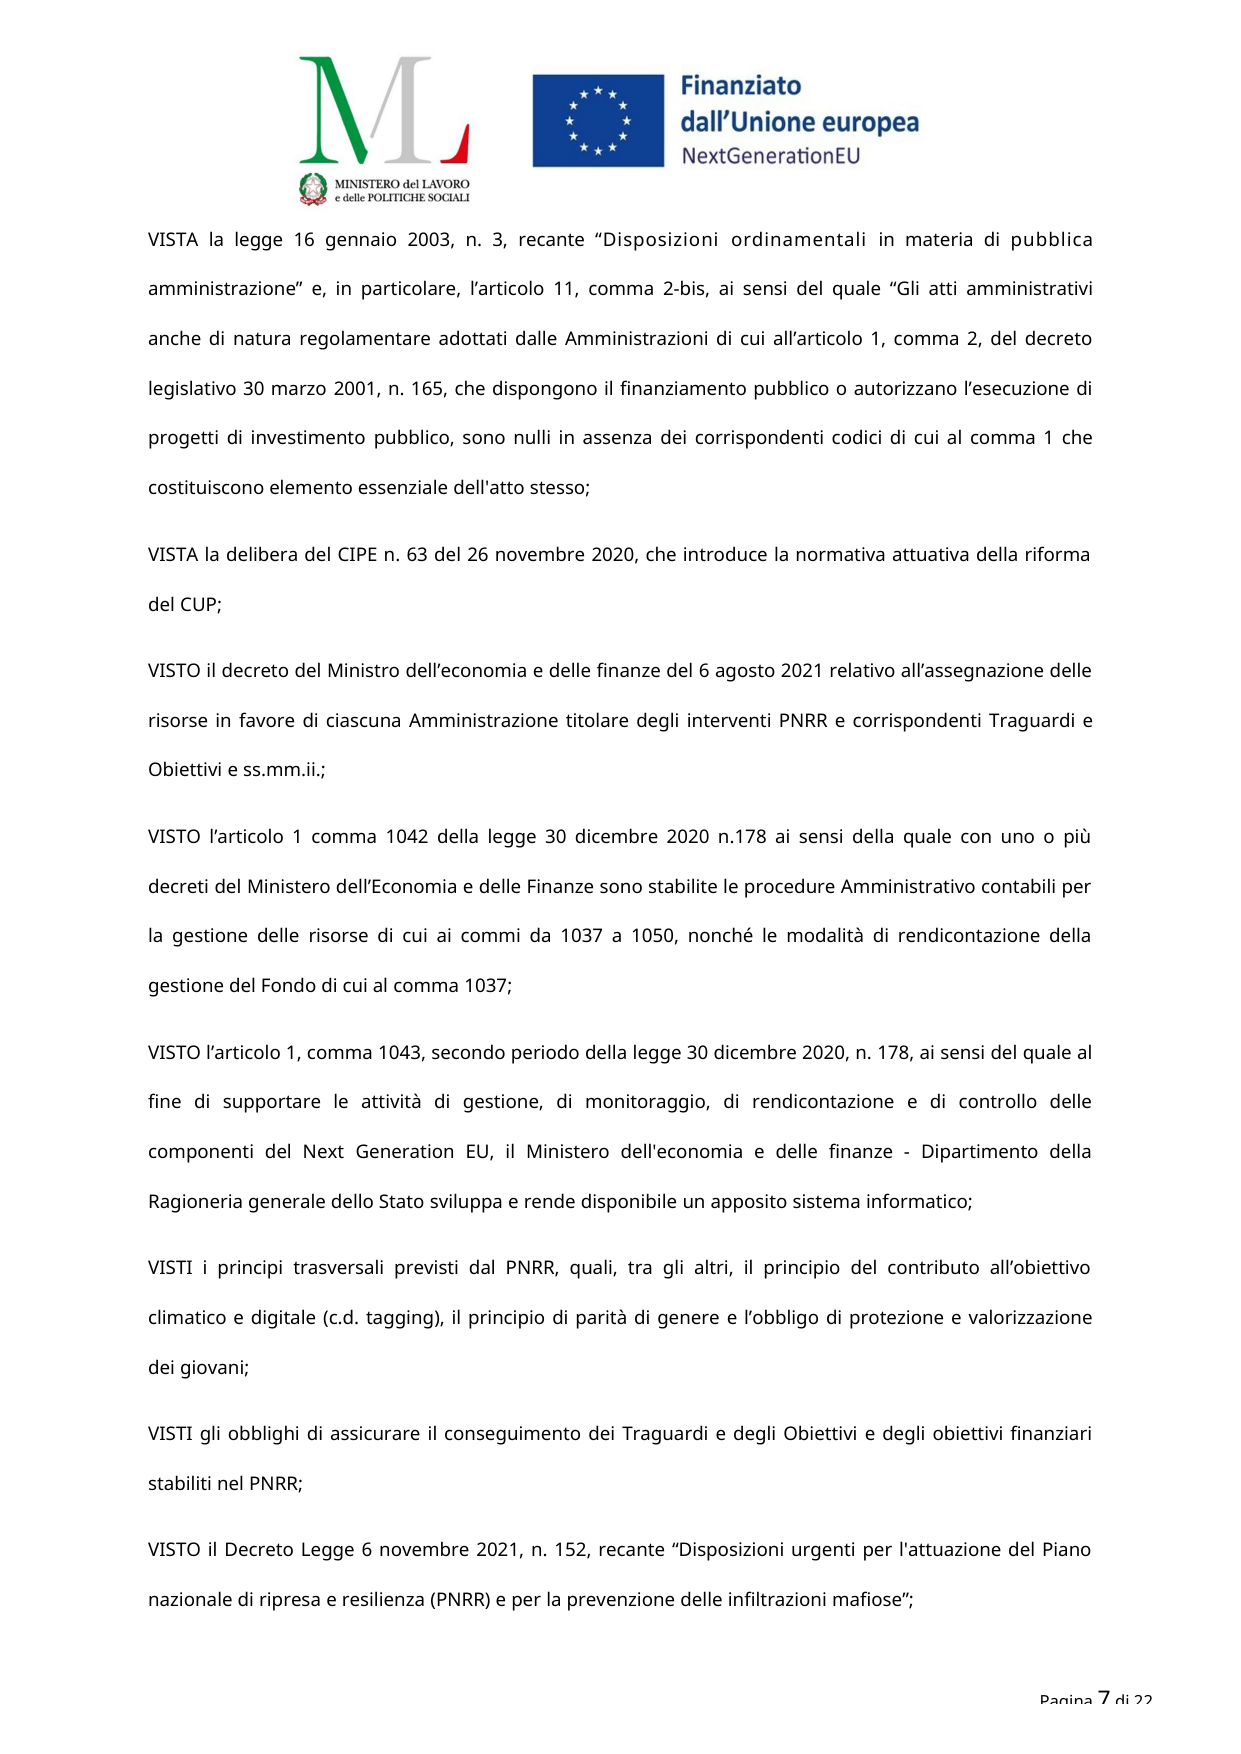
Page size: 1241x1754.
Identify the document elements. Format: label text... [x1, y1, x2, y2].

text VISTI gli obblighi di assicurare il conseguimento dei Traguardi e degli Obiettivi e degli obiettivi finanziari stabiliti nel PNRR; [148, 1421, 1093, 1496]
text VISTO l’articolo 1, comma 1043, secondo periodo della legge 30 dicembre 2020, n. 178, ai sensi del quale al fine di supportare le attività di gestione, di monitoraggio, di rendicontazione e di controllo delle componenti del Next Generation EU, il Ministero dell'economia e delle finanze - Dipartimento della Ragioneria generale dello Stato sviluppa e rende disponibile un apposito sistema informatico; [148, 1039, 1093, 1213]
text VISTO l’articolo 1 comma 1042 della legge 30 dicembre 2020 n.178 ai sensi della quale con uno o più decreti del Ministero dell’Economia e delle Finanze sono stabilite le procedure Amministrativo contabili per la gestione delle risorse di cui ai commi da 1037 a 1050, nonché le modalità di rendicontazione della gestione del Fondo di cui al comma 1037; [148, 823, 1093, 998]
picture [291, 24, 1000, 213]
text VISTI i principi trasversali previsti dal PNRR, quali, tra gli altri, il principio del contributo all’obiettivo climatico e digitale (c.d. tagging), il principio di parità di genere e l’obbligo di protezione e valorizzazione dei giovani; [148, 1255, 1092, 1379]
text VISTA la delibera del CIPE n. 63 del 26 novembre 2020, che introduce la normativa attuativa della riforma del CUP; [148, 541, 1093, 616]
text VISTO il decreto del Ministro dell’economia e delle finanze del 6 agosto 2021 relativo all’assegnazione delle risorse in favore di ciascuna Amministrazione titolare degli interventi PNRR e corrispondenti Traguardi e Obiettivi e ss.mm.ii.; [148, 657, 1093, 782]
text VISTA la legge 16 gennaio 2003, n. 3, recante “Disposizioni ordinamentali in materia di pubblica amministrazione” e, in particolare, l’articolo 11, comma 2-bis, ai sensi del quale “Gli atti amministrativi anche di natura regolamentare adottati dalle Amministrazioni di cui all’articolo 1, comma 2, del decreto legislativo 30 marzo 2001, n. 165, che dispongono il finanziamento pubblico o autorizzano l’esecuzione di progetti di investimento pubblico, sono nulli in assenza dei corrispondenti codici di cui al comma 1 che costituiscono elemento essenziale dell'atto stesso; [148, 226, 1094, 500]
text VISTO il Decreto Legge 6 novembre 2021, n. 152, recante “Disposizioni urgenti per l'attuazione del Piano nazionale di ripresa e resilienza (PNRR) e per la prevenzione delle infiltrazioni mafiose”; [148, 1537, 1093, 1612]
